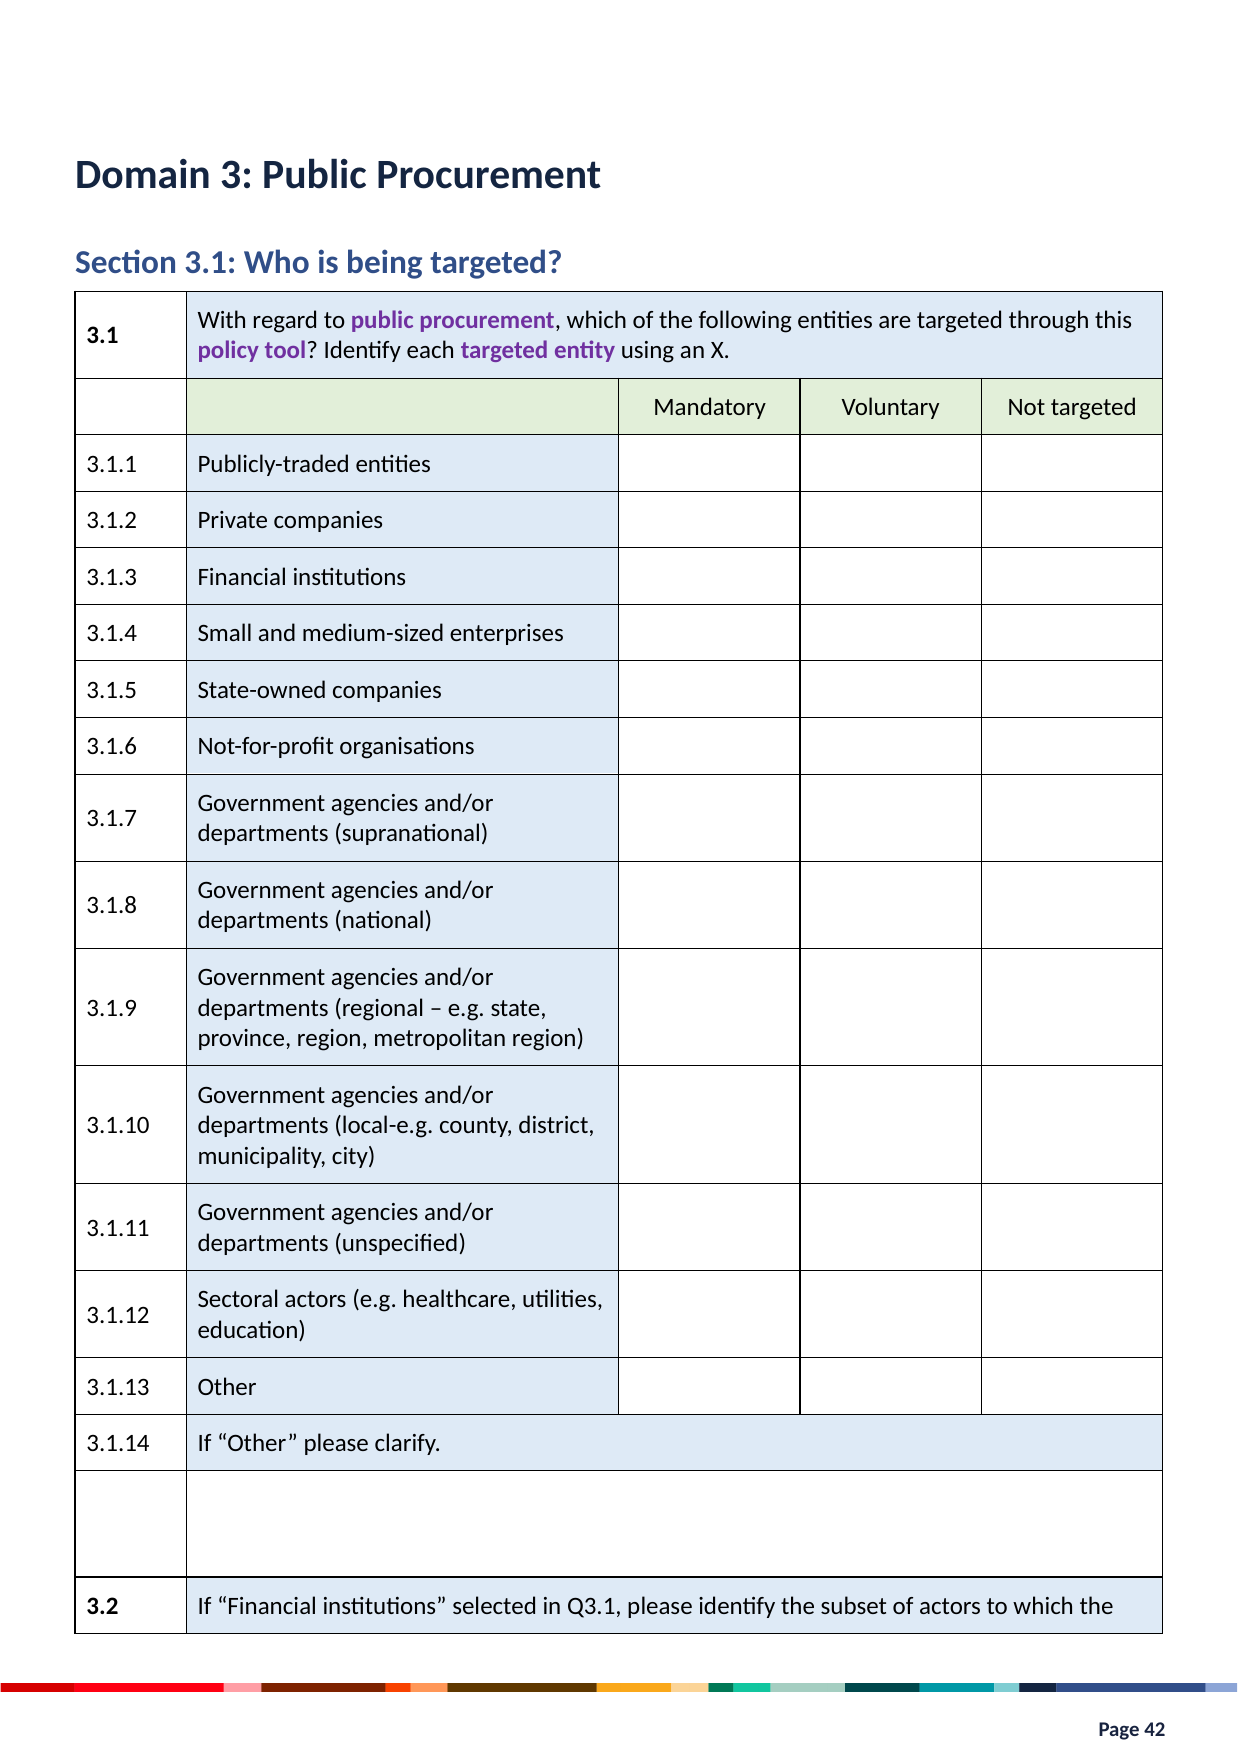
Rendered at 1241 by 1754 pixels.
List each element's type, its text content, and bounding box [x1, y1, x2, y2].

table_cell Small and medium-sized enterprises [187, 605, 618, 660]
table_cell [619, 492, 799, 547]
table_cell [619, 661, 799, 717]
table_cell Sectoral actors (e.g. healthcare, utilities, education) [187, 1271, 618, 1357]
table_cell 3.1.9 [76, 949, 186, 1065]
table_cell [187, 1471, 1162, 1576]
table_cell [801, 435, 981, 491]
picture [0, 1683, 1236, 1692]
table_cell Voluntary [801, 379, 981, 434]
table_cell 3.1.7 [76, 775, 186, 861]
table_cell Government agencies and/or departments (unspecified) [187, 1184, 618, 1270]
table_cell Mandatory [619, 379, 799, 434]
table_cell [801, 661, 981, 717]
table_cell [801, 1066, 981, 1183]
table_header 3.1 [76, 292, 186, 378]
table_cell If “Other” please clarify. [187, 1415, 1162, 1470]
subtitle Domain 3: Public Procurement [75, 148, 1165, 199]
table_cell [76, 379, 186, 434]
subtitle Section 3.1: Who is being targeted? [75, 241, 1165, 282]
table_cell Financial institutions [187, 548, 618, 604]
table_cell Government agencies and/or departments (local-e.g. county, district, municipality, city) [187, 1066, 618, 1183]
table_cell Other [187, 1358, 618, 1414]
table_cell [619, 605, 799, 660]
table_cell 3.1.1 [76, 435, 186, 491]
table_cell 3.1.10 [76, 1066, 186, 1183]
table_cell [982, 949, 1162, 1065]
table_cell 3.1.4 [76, 605, 186, 660]
table_cell [619, 1184, 799, 1270]
table_cell [801, 949, 981, 1065]
table_cell [801, 605, 981, 660]
table_cell [619, 548, 799, 604]
table_cell [982, 661, 1162, 717]
table_cell Not-for-profit organisations [187, 718, 618, 773]
table_cell [619, 949, 799, 1065]
table_cell [801, 548, 981, 604]
table_cell [982, 775, 1162, 861]
table_cell 3.1.6 [76, 718, 186, 773]
table_cell [619, 1271, 799, 1357]
table_cell [982, 492, 1162, 547]
table_cell [619, 435, 799, 491]
table_cell [982, 548, 1162, 604]
table_cell [619, 1066, 799, 1183]
table_cell Private companies [187, 492, 618, 547]
table_cell 3.1.12 [76, 1271, 186, 1357]
table_cell 3.1.8 [76, 862, 186, 948]
table_cell 3.1.3 [76, 548, 186, 604]
table_cell [801, 775, 981, 861]
table_cell [801, 1358, 981, 1414]
table_cell [619, 1358, 799, 1414]
table_cell Publicly-traded entities [187, 435, 618, 491]
table_cell [619, 718, 799, 773]
table_header With regard to public procurement, which of the following entities are targeted through this policy tool? Identify each targeted entity using an X. [187, 292, 1162, 378]
table_cell 3.1.2 [76, 492, 186, 547]
table_cell [801, 1184, 981, 1270]
table_cell [801, 1271, 981, 1357]
table_cell [801, 492, 981, 547]
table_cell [187, 1578, 1162, 1633]
table_cell [982, 862, 1162, 948]
table_cell Not targeted [982, 379, 1162, 434]
table_cell [801, 718, 981, 773]
table_cell [982, 718, 1162, 773]
table_cell [982, 605, 1162, 660]
table_cell 3.1.14 [76, 1415, 186, 1470]
table_cell [76, 1471, 186, 1576]
table_cell 3.1.11 [76, 1184, 186, 1270]
table_cell [619, 862, 799, 948]
table_cell [982, 435, 1162, 491]
table_cell [982, 1066, 1162, 1183]
table_cell 3.1.13 [76, 1358, 186, 1414]
table_cell [619, 775, 799, 861]
table_cell 3.2 [76, 1578, 186, 1633]
table_cell [187, 379, 618, 434]
table_cell Government agencies and/or departments (supranational) [187, 775, 618, 861]
table_cell State-owned companies [187, 661, 618, 717]
table_cell 3.1.5 [76, 661, 186, 717]
table_cell [801, 862, 981, 948]
table_cell [982, 1271, 1162, 1357]
table_cell Government agencies and/or departments (national) [187, 862, 618, 948]
table_cell [982, 1358, 1162, 1414]
table_cell [982, 1184, 1162, 1270]
table_cell Government agencies and/or departments (regional – e.g. state, province, region, metropolitan region) [187, 949, 618, 1065]
